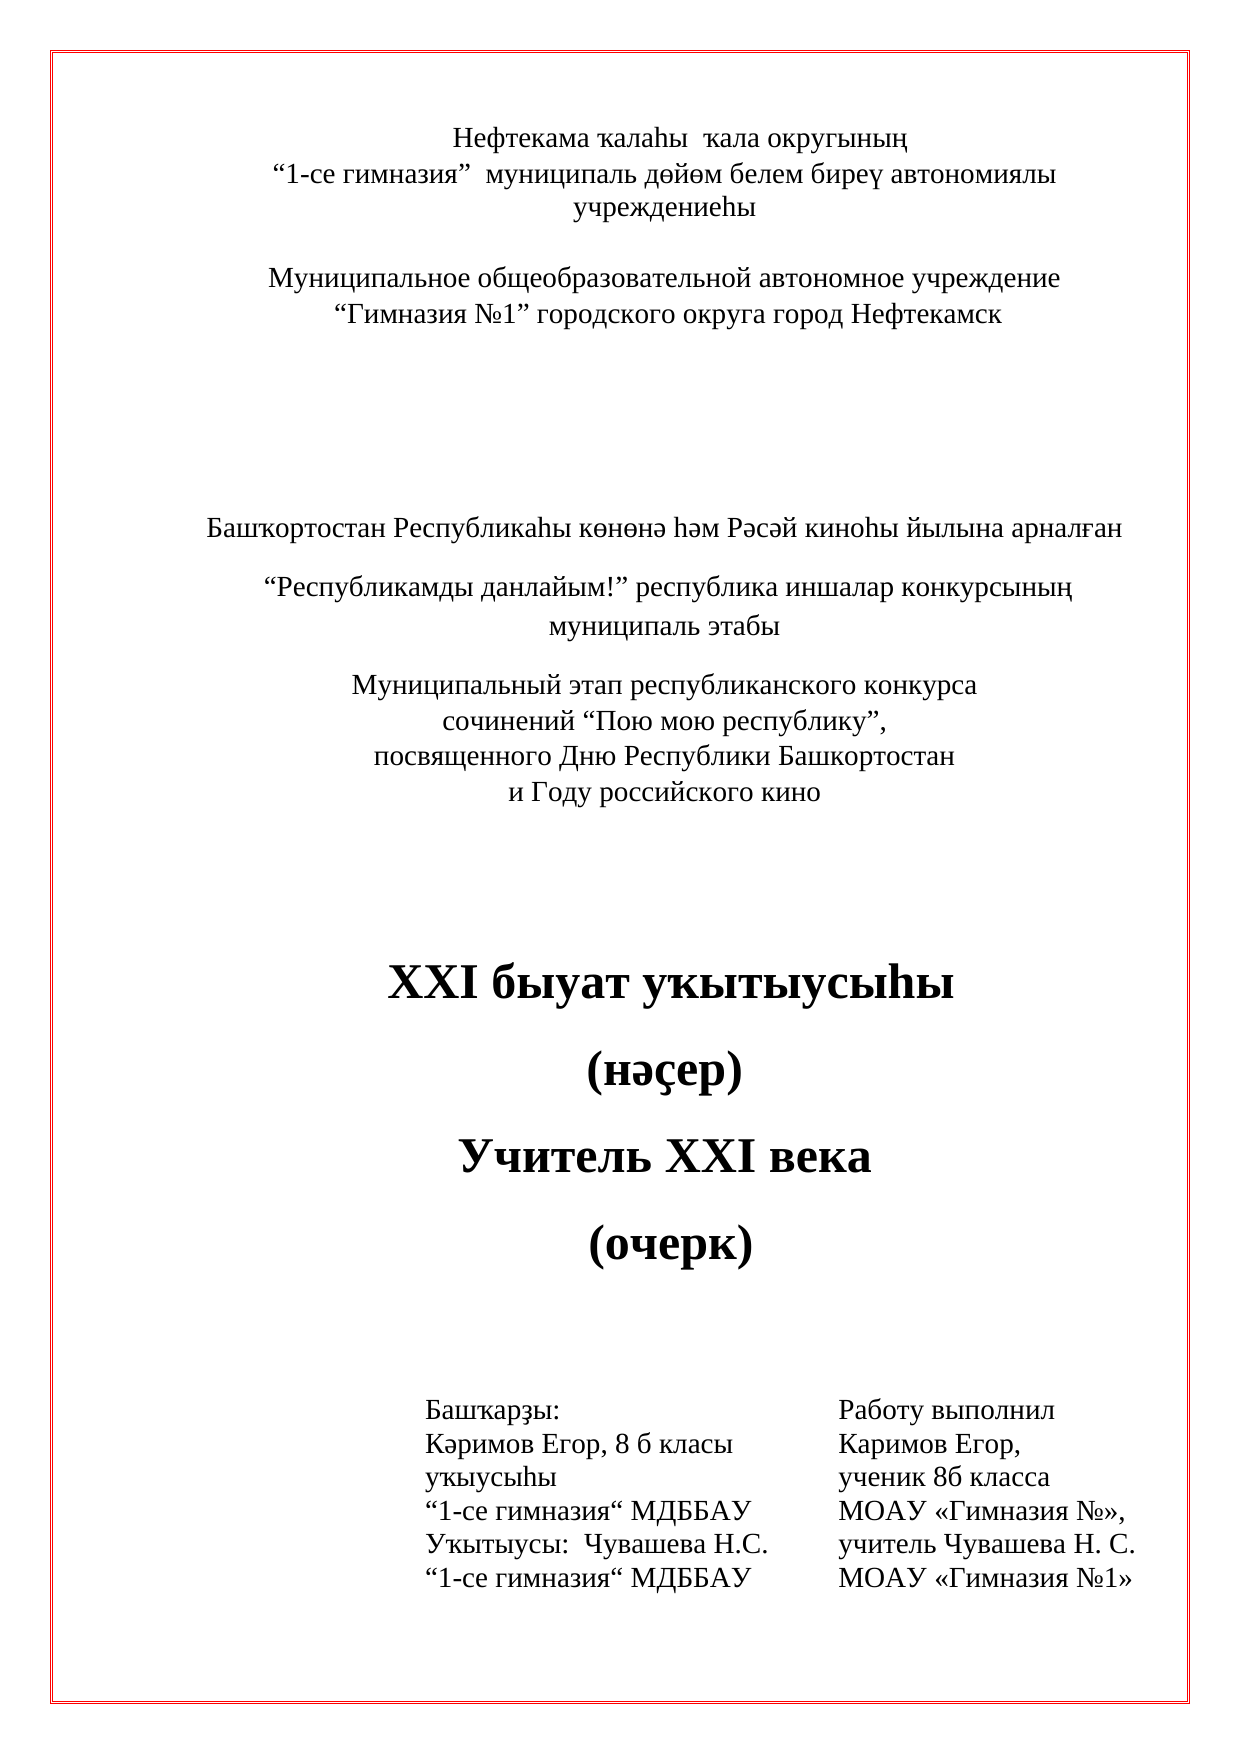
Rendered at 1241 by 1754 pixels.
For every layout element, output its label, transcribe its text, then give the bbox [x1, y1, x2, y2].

text и Году российского кино [177, 774, 1152, 808]
text (нәҫер) [177, 1039, 1152, 1097]
text Муниципальное общеобразовательной автономное учреждение [177, 261, 1152, 294]
text “Гимназия №1” городского округа город Нефтекамск [177, 296, 1152, 330]
text Учитель XXI века [177, 1126, 1152, 1183]
text Нефтекама ҡалаһы ҡала округының [177, 120, 1152, 154]
text (очерк) [177, 1213, 1152, 1270]
text “1-се гимназия” муниципаль дөйөм белем биреү автономиялы учреждениеһы [177, 156, 1152, 223]
text XXI быуат уҡытыусыһы [177, 952, 1152, 1010]
text Башҡортостан Республикаһы көнөнә һәм Рәсәй киноһы йылына арналған [177, 510, 1152, 543]
text “Республикамды данлайым!” республика иншалар конкурсының муниципаль этабы [177, 569, 1152, 641]
text сочинений “Пою мою республику”, [177, 703, 1152, 736]
text посвященного Дню Республики Башкортостан [177, 738, 1152, 772]
table_header Башҡарҙы: Кәримов Егор, 8 б класы уҡыусыһы “1-се гимназия“ МДББАУ Уҡытыусы: Чувашева Н.С. “1-се гимназия“ МДББАУ [414, 1392, 827, 1627]
text Муниципальный этап республиканского конкурса [177, 667, 1152, 701]
table_header Работу выполнил Каримов Егор, ученик 8б класса МОАУ «Гимназия №», учитель Чувашева Н. С. МОАУ «Гимназия №1» [827, 1392, 1163, 1627]
